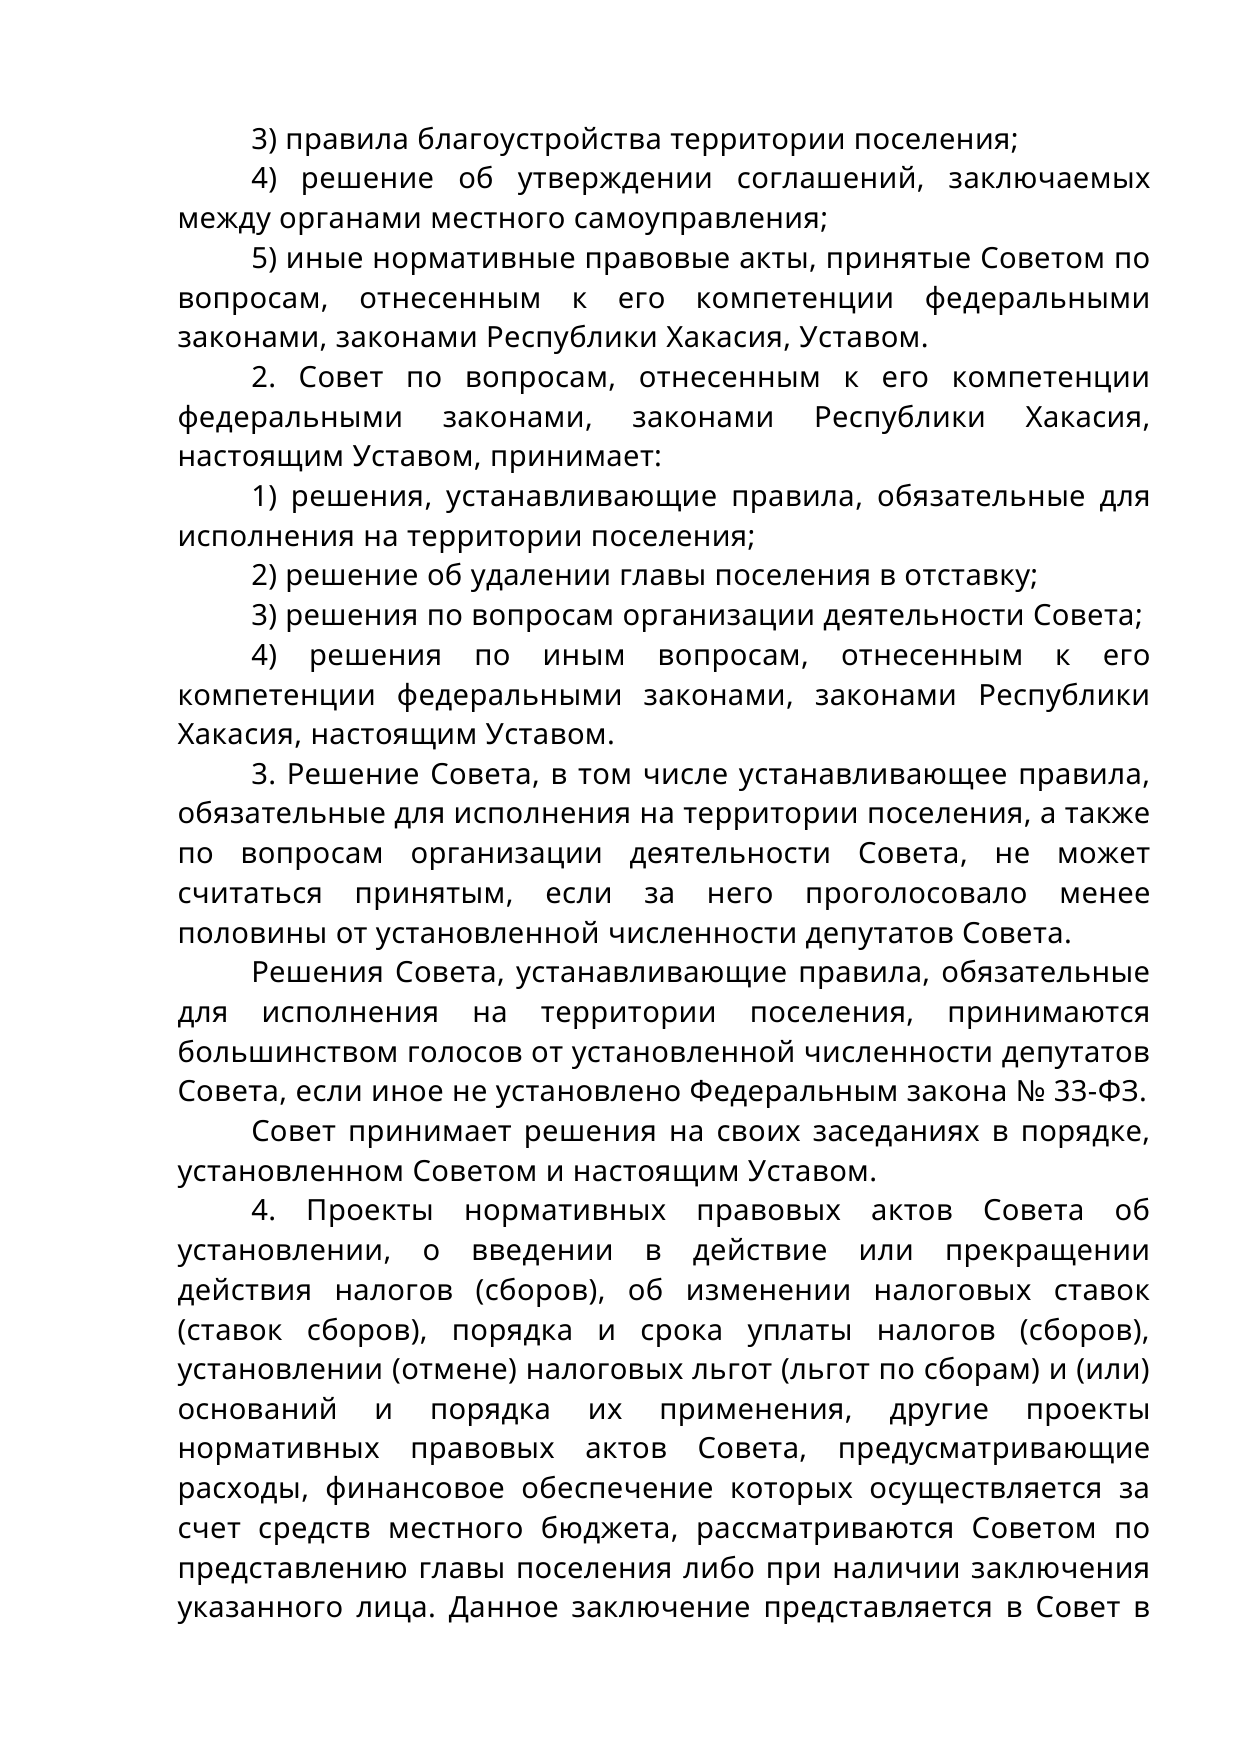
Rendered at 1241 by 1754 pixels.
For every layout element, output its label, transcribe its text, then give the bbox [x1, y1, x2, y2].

text 3) решения по вопросам организации деятельности Совета; [177, 594, 1152, 634]
text Совет принимает решения на своих заседаниях в порядке, установленном Советом и настоящим Уставом. [177, 1110, 1152, 1190]
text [177, 1190, 1152, 1626]
text Решения Совета, устанавливающие правила, обязательные для исполнения на территории поселения, принимаются большинством голосов от установленной численности депутатов Совета, если иное не установлено Федеральным закона № 33-ФЗ. [177, 952, 1152, 1110]
text 1) решения, устанавливающие правила, обязательные для исполнения на территории поселения; [177, 475, 1152, 555]
text 5) иные нормативные правовые акты, принятые Советом по вопросам, отнесенным к его компетенции федеральными законами, законами Республики Хакасия, Уставом. [177, 237, 1152, 356]
text 2. Совет по вопросам, отнесенным к его компетенции федеральными законами, законами Республики Хакасия, настоящим Уставом, принимает: [177, 356, 1152, 475]
text 4) решение об утверждении соглашений, заключаемых между органами местного самоуправления; [177, 158, 1152, 237]
text 3) правила благоустройства территории поселения; [177, 118, 1152, 158]
text 4) решения по иным вопросам, отнесенным к его компетенции федеральными законами, законами Республики Хакасия, настоящим Уставом. [177, 634, 1152, 753]
text 2) решение об удалении главы поселения в отставку; [177, 555, 1152, 594]
text 3. Решение Совета, в том числе устанавливающее правила, обязательные для исполнения на территории поселения, а также по вопросам организации деятельности Совета, не может считаться принятым, если за него проголосовало менее половины от установленной численности депутатов Совета. [177, 753, 1152, 952]
